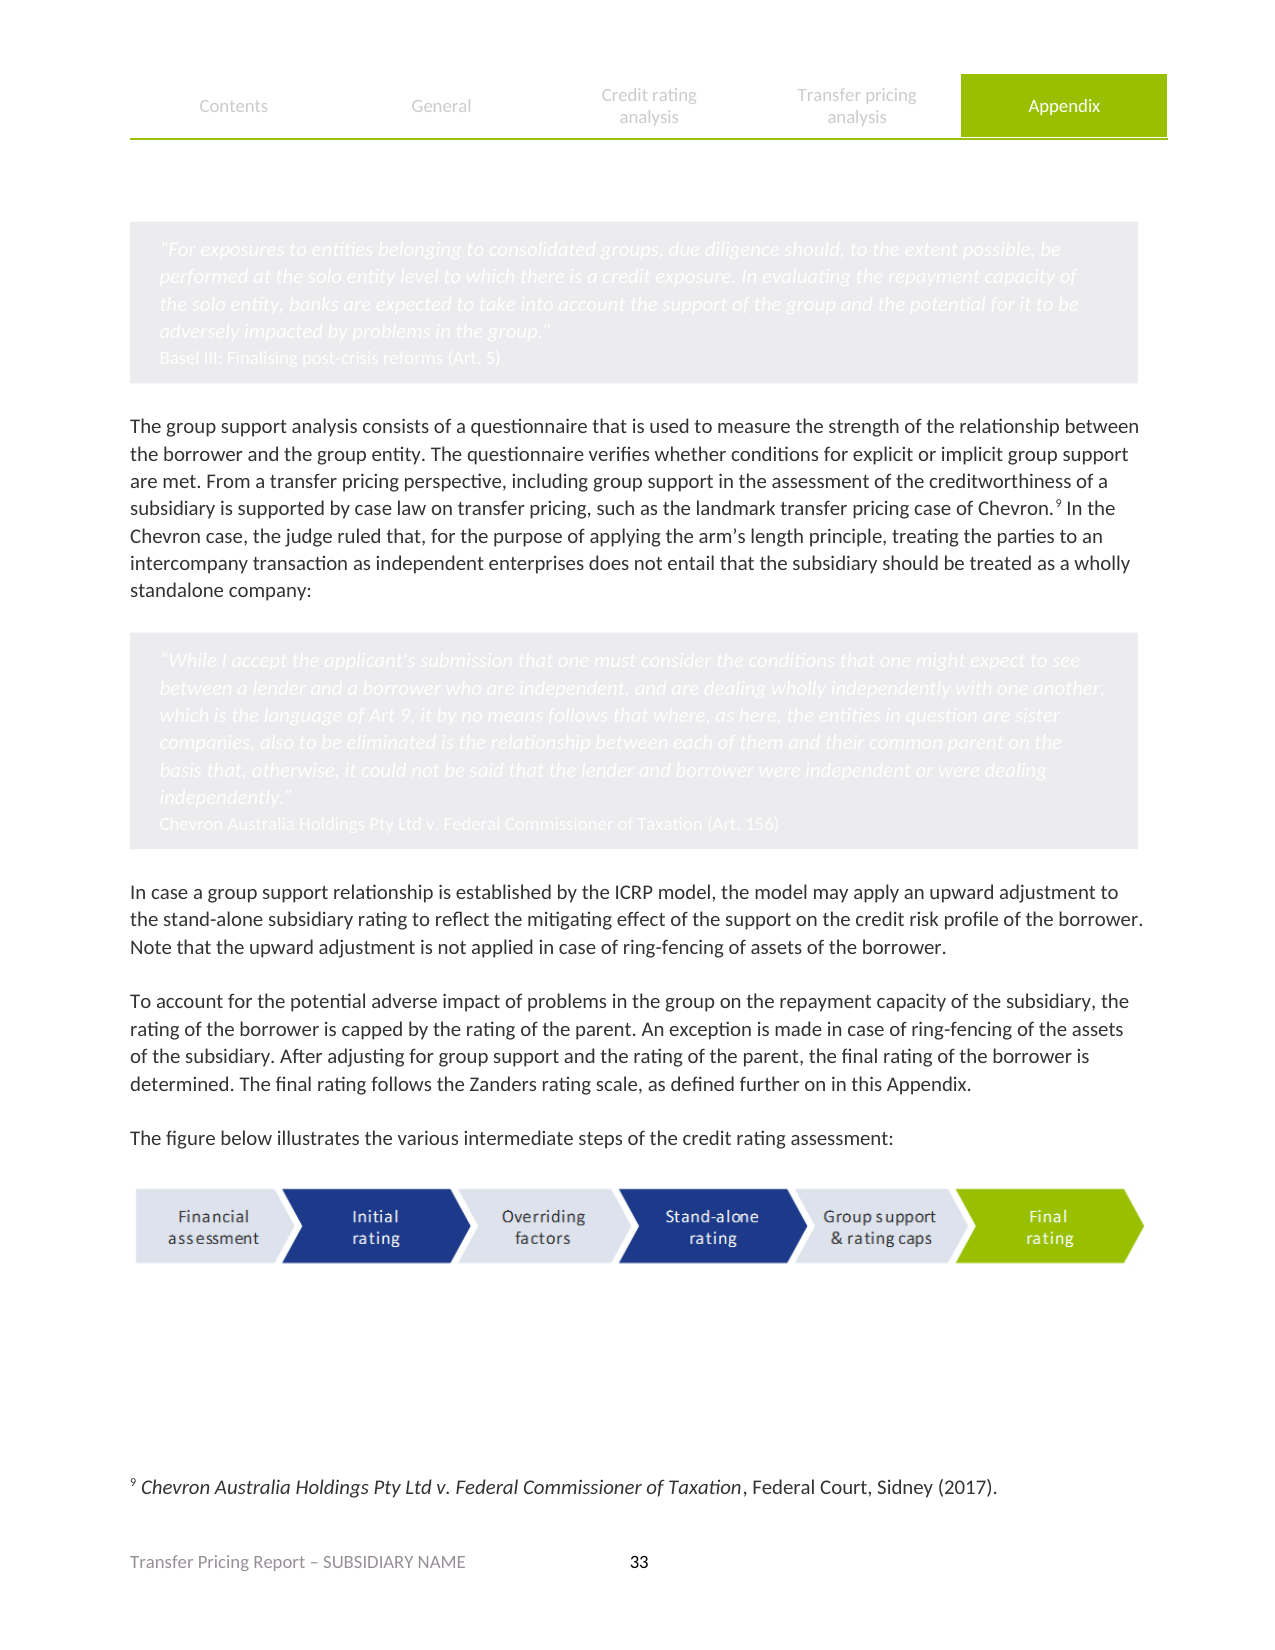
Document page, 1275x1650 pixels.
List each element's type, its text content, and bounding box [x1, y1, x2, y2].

text In case a group support relationship is established by the ICRP model, the model may apply an upward adjustment to the stand-alone subsidiary rating to reflect the mitigating effect of the support on the credit risk profile of the borrower. Note that the upward adjustment is not applied in case of ring-fencing of assets of the borrower. [130, 879, 1145, 959]
text To account for the potential adverse impact of problems in the group on the repayment capacity of the subsidiary, the rating of the borrower is capped by the rating of the parent. An exception is made in case of ring-fencing of the assets of the subsidiary. After adjusting for group support and the rating of the parent, the final rating of the borrower is determined. The final rating follows the Zanders rating scale, as defined further on in this Appendix. [130, 989, 1145, 1096]
picture [129, 1180, 1145, 1278]
text The group support analysis consists of a questionnaire that is used to measure the strength of the relationship between the borrower and the group entity. The questionnaire verifies whether conditions for explicit or implicit group support are met. From a transfer pricing perspective, including group support in the assessment of the creditworthiness of a subsidiary is supported by case law on transfer pricing, such as the landmark transfer pricing case of Chevron. In the Chevron case, the judge ruled that, for the purpose of applying the arm’s length principle, treating the parties to an intercompany transaction as independent enterprises does not entail that the subsidiary should be treated as a wholly standalone company: [130, 413, 1145, 603]
text The figure below illustrates the various intermediate steps of the credit rating assessment: [130, 1126, 1145, 1151]
